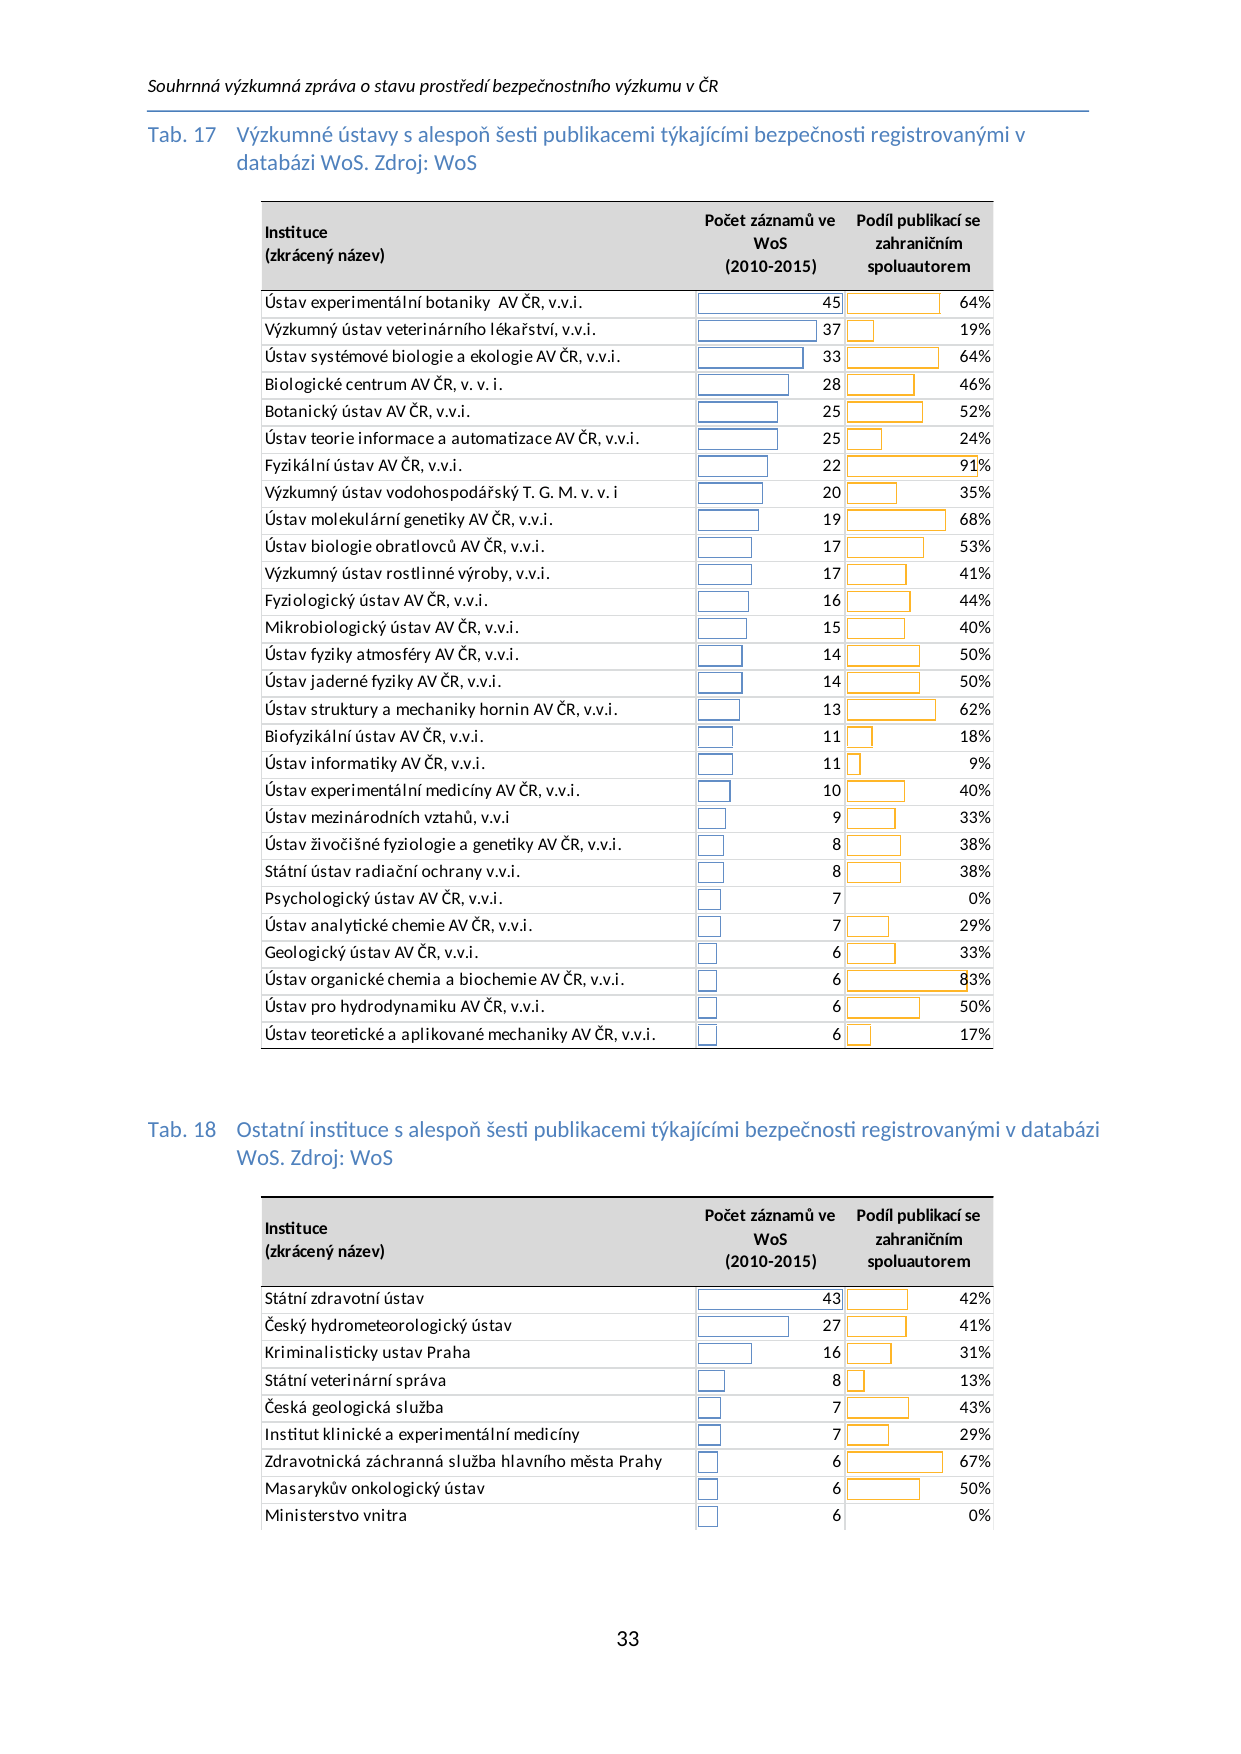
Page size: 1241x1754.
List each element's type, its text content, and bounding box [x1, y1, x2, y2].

text Tab. 18 Ostatní instituce s alespoň šesti publikacemi týkajícími bezpečnosti registrovanými v databázi WoS. Zdroj: WoS [148, 1115, 1107, 1171]
text Tab. 17 Výzkumné ústavy s alespoň šesti publikacemi týkajícími bezpečnosti registrovanými v databázi WoS. Zdroj: WoS [148, 120, 1107, 176]
